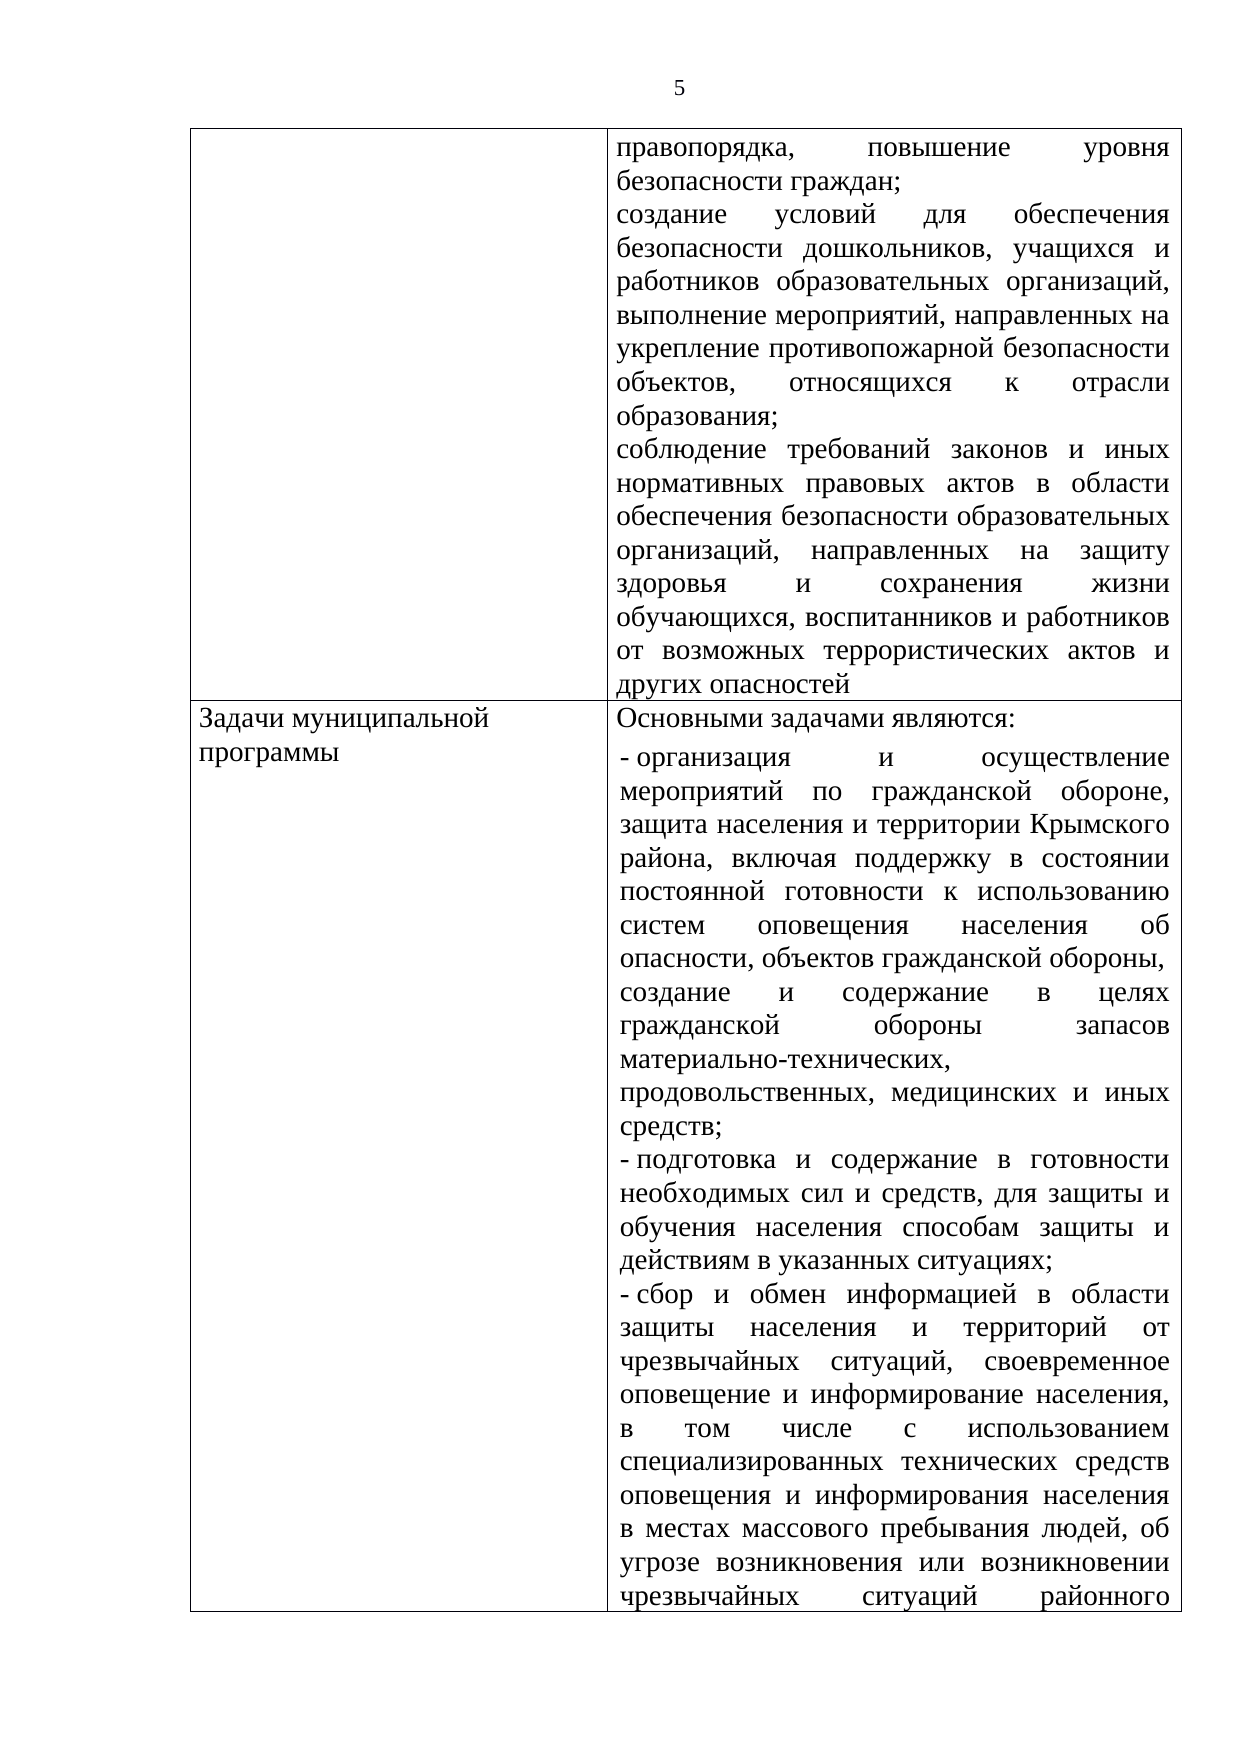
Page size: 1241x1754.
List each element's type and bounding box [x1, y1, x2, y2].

table_cell [191, 701, 607, 1611]
table_cell [608, 701, 1181, 1611]
table_cell [191, 129, 607, 699]
table_cell [608, 129, 1181, 699]
